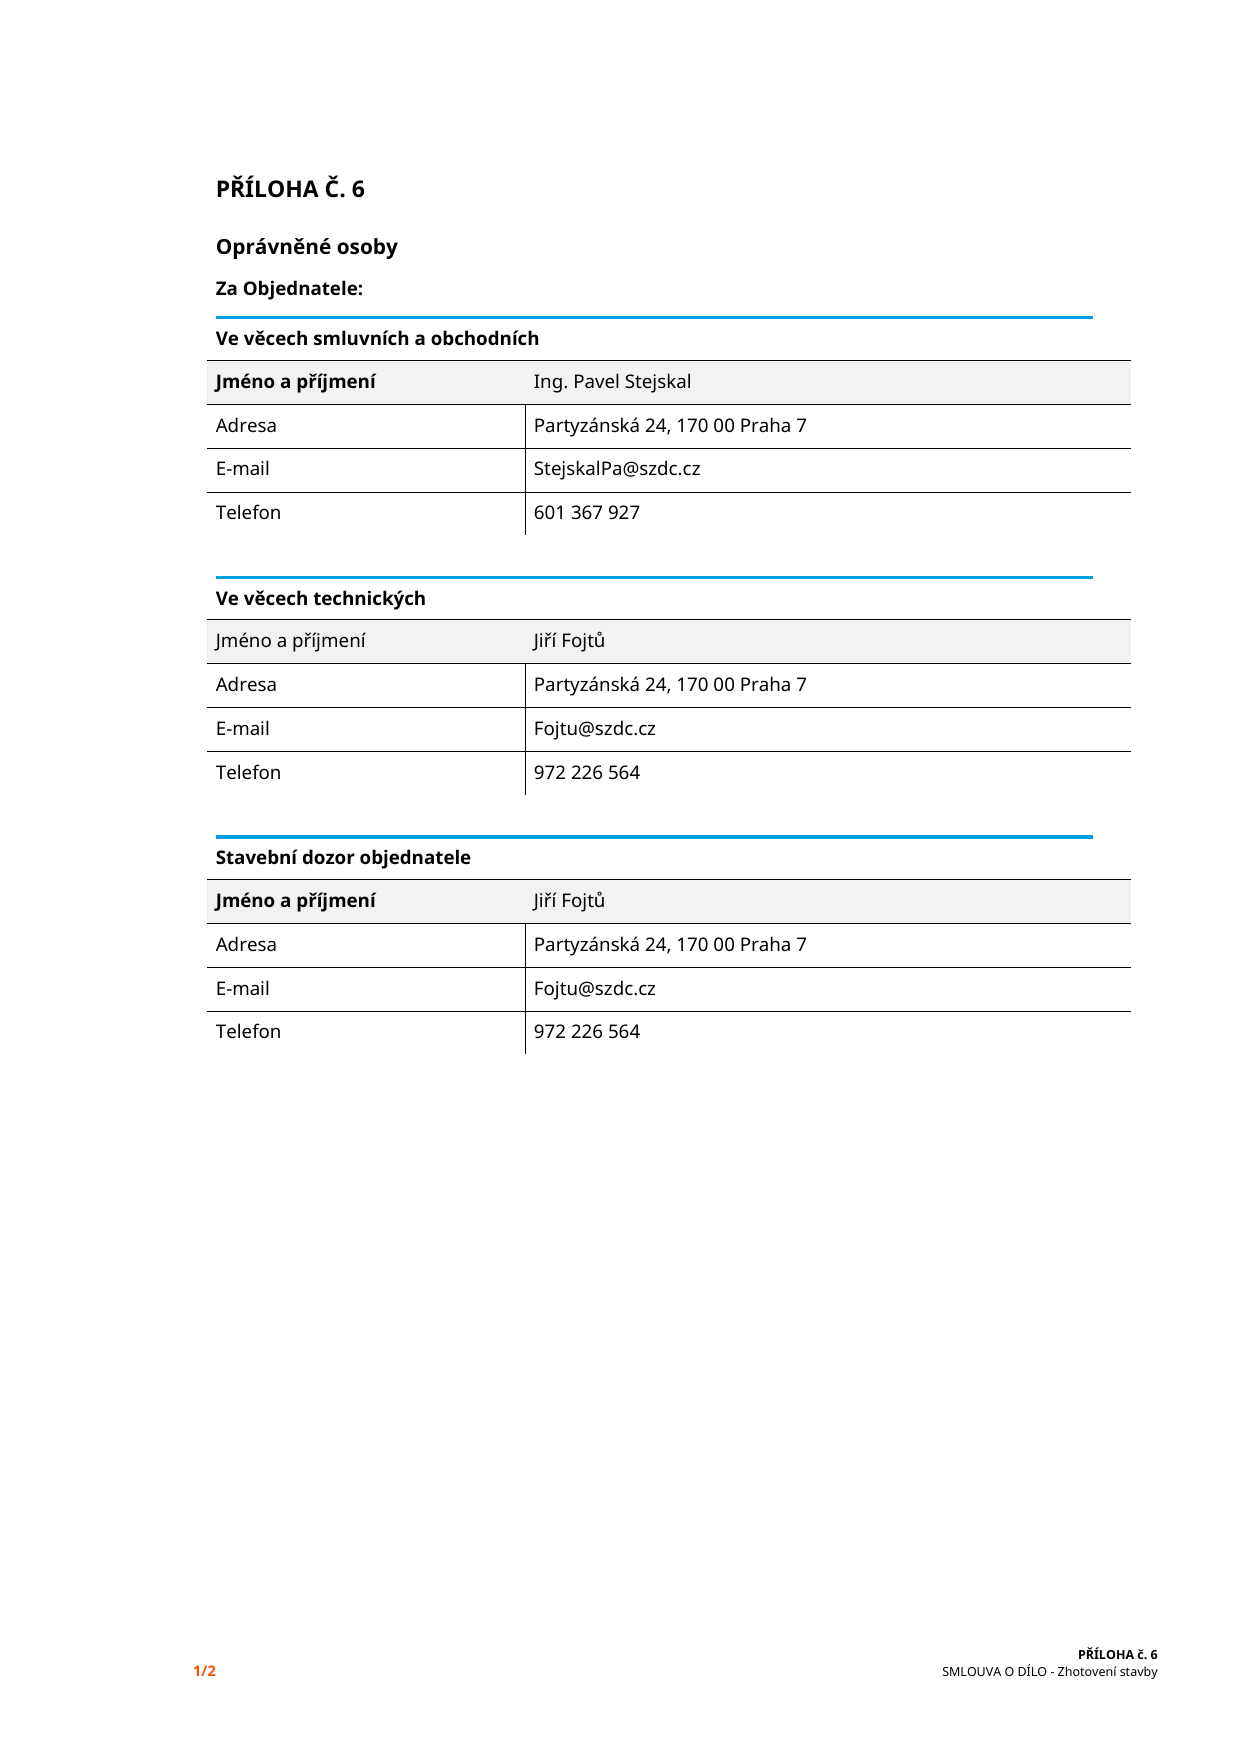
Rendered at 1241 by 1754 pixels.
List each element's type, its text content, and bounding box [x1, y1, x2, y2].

table_cell 972 226 564 [526, 752, 1131, 795]
table_header Jiří Fojtů [526, 620, 1131, 663]
table_cell E-mail [207, 968, 525, 1011]
table_header Jméno a příjmení [207, 361, 526, 404]
table_cell Fojtu@szdc.cz [526, 708, 1131, 751]
table_cell Fojtu@szdc.cz [526, 968, 1131, 1011]
table_cell Partyzánská 24, 170 00 Praha 7 [526, 664, 1131, 707]
table_header Jméno a příjmení [207, 880, 526, 923]
table_cell 601 367 927 [526, 493, 1131, 535]
text Oprávněné osoby [216, 232, 1093, 260]
text Ve věcech smluvních a obchodních [216, 319, 1093, 351]
table_cell E-mail [207, 708, 525, 751]
text Ve věcech technických [216, 579, 1093, 611]
table_header Jiří Fojtů [526, 880, 1131, 923]
table_cell Adresa [207, 664, 525, 707]
table_cell E-mail [207, 449, 525, 491]
table_cell Telefon [207, 1012, 525, 1054]
table_cell Adresa [207, 924, 525, 967]
table_cell Partyzánská 24, 170 00 Praha 7 [526, 405, 1131, 447]
table_cell Adresa [207, 405, 525, 447]
text Příloha č. 6 [216, 172, 1093, 204]
table_cell StejskalPa@szdc.cz [526, 449, 1131, 491]
table_cell 972 226 564 [526, 1012, 1131, 1054]
text Stavební dozor objednatele [216, 839, 1093, 870]
table_cell Partyzánská 24, 170 00 Praha 7 [526, 924, 1131, 967]
table_cell Telefon [207, 493, 525, 535]
table_cell Telefon [207, 752, 525, 795]
text Za Objednatele: [216, 276, 1093, 301]
table_header Ing. Pavel Stejskal [526, 361, 1131, 404]
table_header Jméno a příjmení [207, 620, 526, 663]
